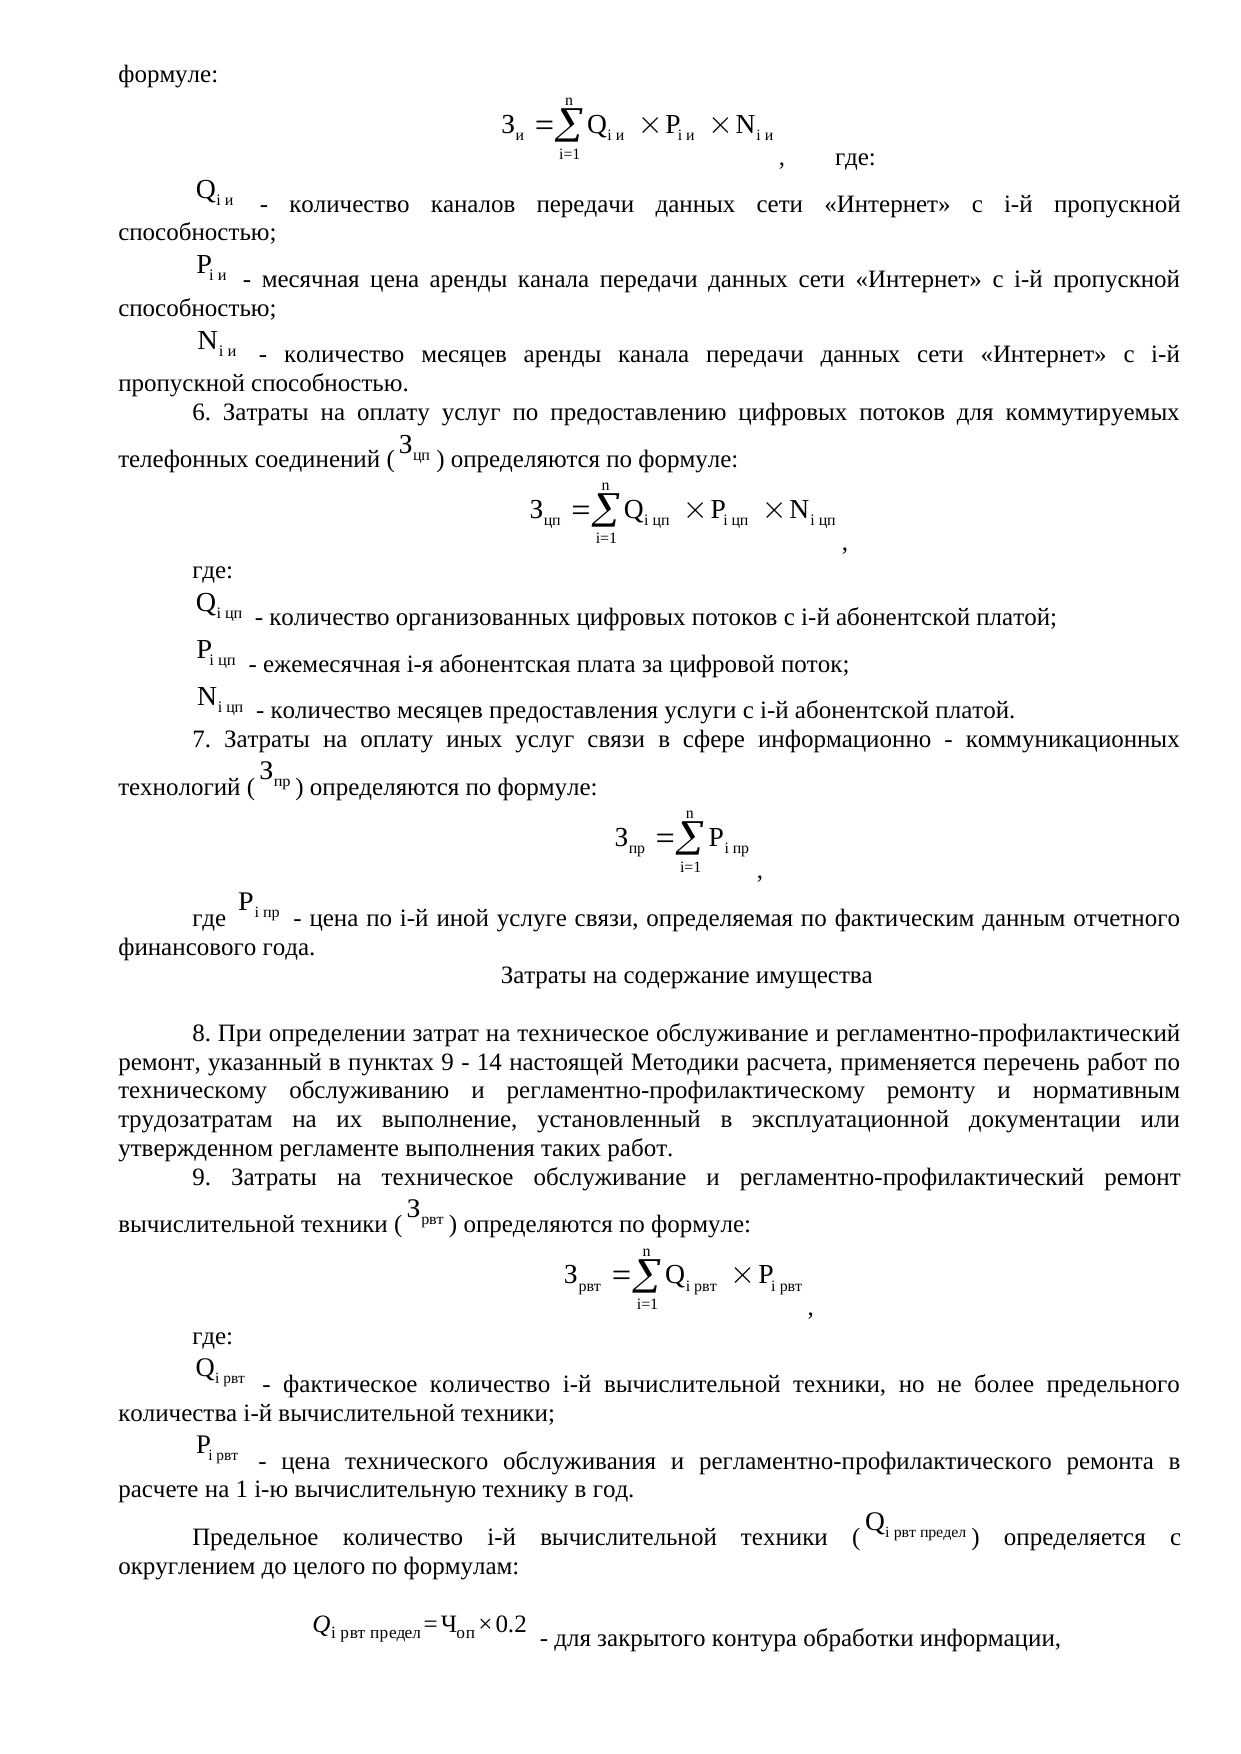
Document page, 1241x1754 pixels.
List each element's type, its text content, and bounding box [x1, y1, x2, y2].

text , где: [118, 88, 1181, 171]
text , [118, 1238, 1181, 1321]
text Затраты на содержание имущества [118, 960, 1181, 989]
text - цена технического обслуживания и регламентно-профилактического ремонта в расчете на 1 i-ю вычислительную технику в год. [118, 1427, 1181, 1503]
text - месячная цена аренды канала передачи данных сети «Интернет» с i-й пропускной способностью; [118, 246, 1181, 322]
text 6. Затраты на оплату услуг по предоставлению цифровых потоков для коммутируемых телефонных соединений () определяются по формуле: [118, 397, 1181, 472]
text - количество месяцев предоставления услуги с i-й абонентской платой. [118, 677, 1181, 724]
text где: [118, 555, 1181, 584]
text - количество организованных цифровых потоков с i-й абонентской платой; [118, 584, 1181, 631]
text - ежемесячная i-я абонентская плата за цифровой поток; [118, 631, 1181, 677]
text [118, 59, 1181, 88]
text - фактическое количество i-й вычислительной техники, но не более предельного количества i-й вычислительной техники; [118, 1350, 1181, 1427]
text , [118, 801, 1181, 884]
text - количество каналов передачи данных сети «Интернет» с i-й пропускной способностью; [118, 171, 1181, 246]
text где: [118, 1321, 1181, 1350]
text 8. При определении затрат на техническое обслуживание и регламентно-профилактический ремонт, указанный в пунктах 9 - 14 настоящей Методики расчета, применяется перечень работ по техническому обслуживанию и регламентно-профилактическому ремонту и нормативным трудозатратам на их выполнение, установленный в эксплуатационной документации или утвержденном регламенте выполнения таких работ. [118, 1018, 1181, 1162]
text где - цена по i-й иной услуге связи, определяемая по фактическим данным отчетного финансового года. [118, 884, 1181, 960]
text - для закрытого контура обработки информации, [118, 1609, 1181, 1652]
text 7. Затраты на оплату иных услуг связи в сфере информационно - коммуникационных технологий () определяются по формуле: [118, 724, 1181, 801]
text 9. Затраты на техническое обслуживание и регламентно-профилактический ремонт вычислительной техники () определяются по формуле: [118, 1162, 1181, 1238]
text Предельное количество i-й вычислительной техники () определяется с округлением до целого по формулам: [118, 1503, 1181, 1580]
text , [118, 472, 1181, 555]
text - количество месяцев аренды канала передачи данных сети «Интернет» с i-й пропускной способностью. [118, 322, 1181, 397]
